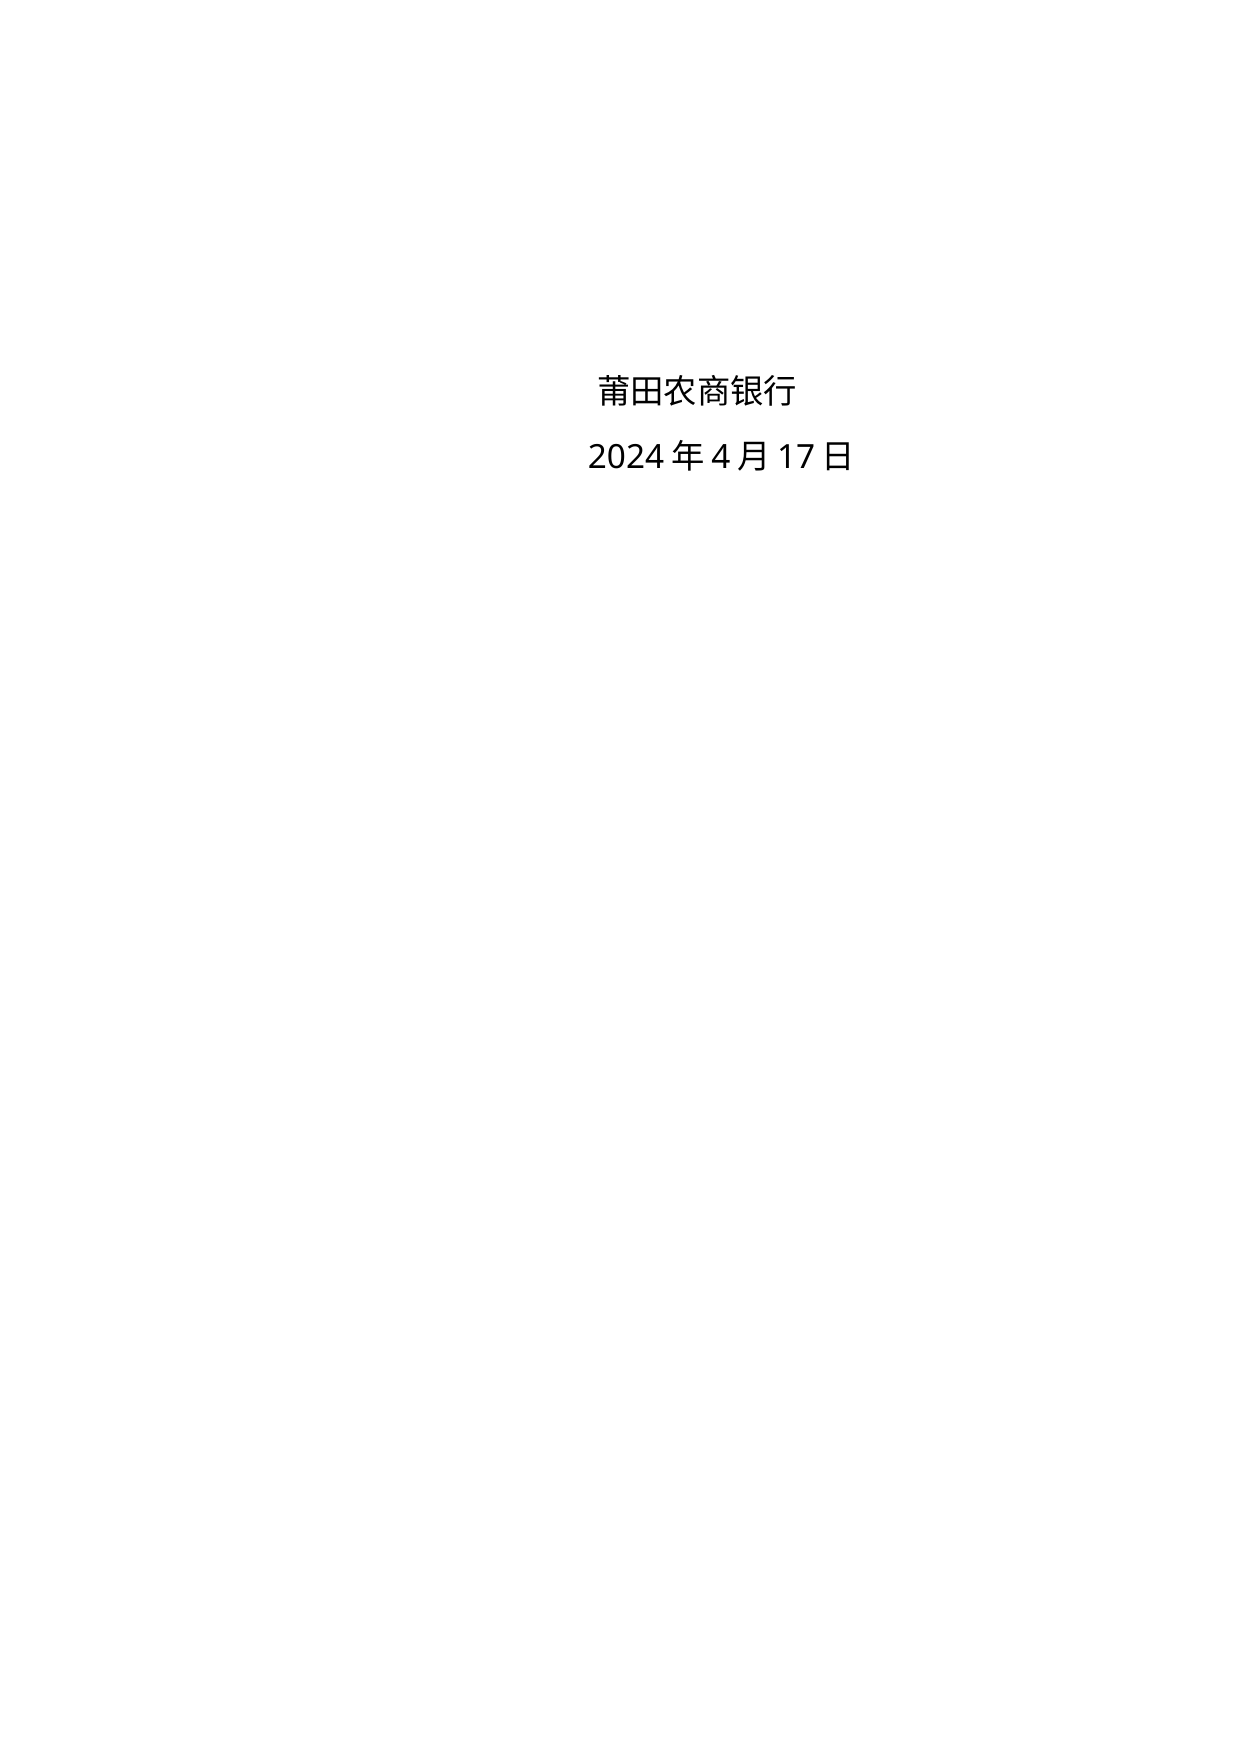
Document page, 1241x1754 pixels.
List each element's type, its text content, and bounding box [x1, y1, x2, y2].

text 2024年4月17日 [187, 422, 1053, 487]
text 莆田农商银行 [187, 357, 1053, 422]
